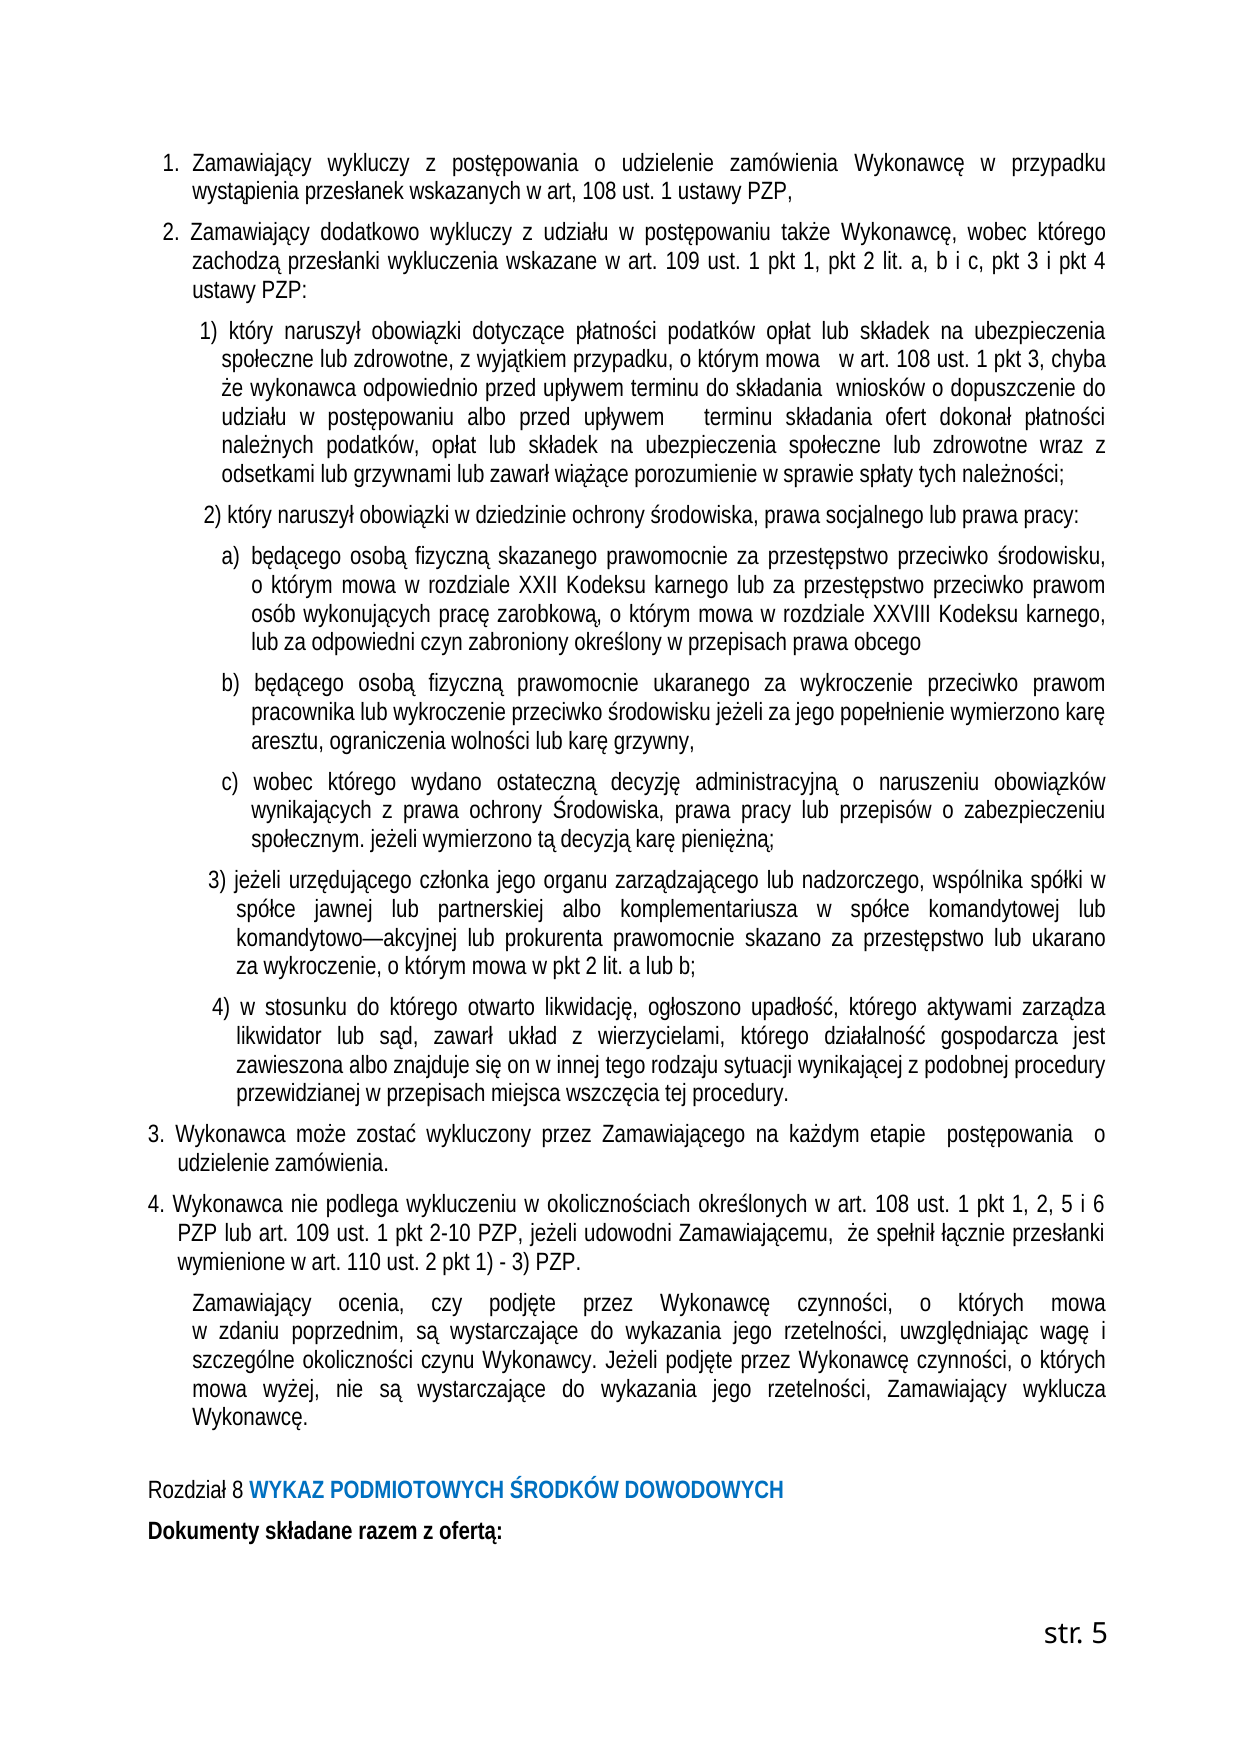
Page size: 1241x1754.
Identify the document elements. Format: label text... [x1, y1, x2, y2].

text c) wobec którego wydano ostateczną decyzję administracyjną o naruszeniu obowiązków wynikających z prawa ochrony Środowiska, prawa pracy lub przepisów o zabezpieczeniu społecznym. jeżeli wymierzono tą decyzją karę pieniężną; [221, 767, 1107, 853]
text 3) jeżeli urzędującego członka jego organu zarządzającego lub nadzorczego, wspólnika spółki w spółce jawnej lub partnerskiej albo komplementariusza w spółce komandytowej lub komandytowo—akcyjnej lub prokurenta prawomocnie skazano za przestępstwo lub ukarano za wykroczenie, o którym mowa w pkt 2 lit. a lub b; [192, 865, 1107, 980]
text 1) który naruszył obowiązki dotyczące płatności podatków opłat lub składek na ubezpieczenia społeczne lub zdrowotne, z wyjątkiem przypadku, o którym mowa w art. 108 ust. 1 pkt 3, chyba że wykonawca odpowiednio przed upływem terminu do składania wniosków o dopuszczenie do udziału w postępowaniu albo przed upływem terminu składania ofert dokonał płatności należnych podatków, opłat lub składek na ubezpieczenia społeczne lub zdrowotne wraz z odsetkami lub grzywnami lub zawarł wiążące porozumienie w sprawie spłaty tych należności; [177, 316, 1107, 488]
text 4. Wykonawca nie podlega wykluczeniu w okolicznościach określonych w art. 108 ust. 1 pkt 1, 2, 5 i 6 PZP lub art. 109 ust. 1 pkt 2-10 PZP, jeżeli udowodni Zamawiającemu, że spełnił łącznie przesłanki wymienione w art. 110 ust. 2 pkt 1) - 3) PZP. [148, 1189, 1107, 1275]
text 2) który naruszył obowiązki w dziedzinie ochrony środowiska, prawa socjalnego lub prawa pracy: [192, 500, 1107, 529]
list Zamawiający wykluczy z postępowania o udzielenie zamówienia Wykonawcę w przypadku wystąpienia przesłanek wskazanych w art, 108 ust. 1 ustawy PZP, [162, 148, 1107, 205]
list będącego osobą fizyczną skazanego prawomocnie za przestępstwo przeciwko środowisku, o którym mowa w rozdziale XXII Kodeksu karnego lub za przestępstwo przeciwko prawom osób wykonujących pracę zarobkową, o którym mowa w rozdziale XXVIII Kodeksu karnego, lub za odpowiedni czyn zabroniony określony w przepisach prawa obcego [221, 541, 1107, 656]
text 3. Wykonawca może zostać wykluczony przez Zamawiającego na każdym etapie postępowania o udzielenie zamówienia. [148, 1119, 1107, 1177]
text 2. Zamawiający dodatkowo wykluczy z udziału w postępowaniu także Wykonawcę, wobec którego zachodzą przesłanki wykluczenia wskazane w art. 109 ust. 1 pkt 1, pkt 2 lit. a, b i c, pkt 3 i pkt 4 ustawy PZP: [162, 217, 1107, 303]
text Dokumenty składane razem z ofertą: [148, 1516, 1107, 1545]
text Zamawiający ocenia, czy podjęte przez Wykonawcę czynności, o których mowa w zdaniu poprzednim, są wystarczające do wykazania jego rzetelności, uwzględniając wagę i szczególne okoliczności czynu Wykonawcy. Jeżeli podjęte przez Wykonawcę czynności, o których mowa wyżej, nie są wystarczające do wykazania jego rzetelności, Zamawiający wyklucza Wykonawcę. [192, 1288, 1107, 1431]
text Rozdział 8 WYKAZ PODMIOTOWYCH ŚRODKÓW DOWODOWYCH [148, 1475, 1107, 1504]
text b) będącego osobą fizyczną prawomocnie ukaranego za wykroczenie przeciwko prawom pracownika lub wykroczenie przeciwko środowisku jeżeli za jego popełnienie wymierzono karę aresztu, ograniczenia wolności lub karę grzywny, [221, 668, 1107, 754]
text 4) w stosunku do którego otwarto likwidację, ogłoszono upadłość, którego aktywami zarządza likwidator lub sąd, zawarł układ z wierzycielami, którego działalność gospodarcza jest zawieszona albo znajduje się on w innej tego rodzaju sytuacji wynikającej z podobnej procedury przewidzianej w przepisach miejsca wszczęcia tej procedury. [192, 992, 1107, 1107]
